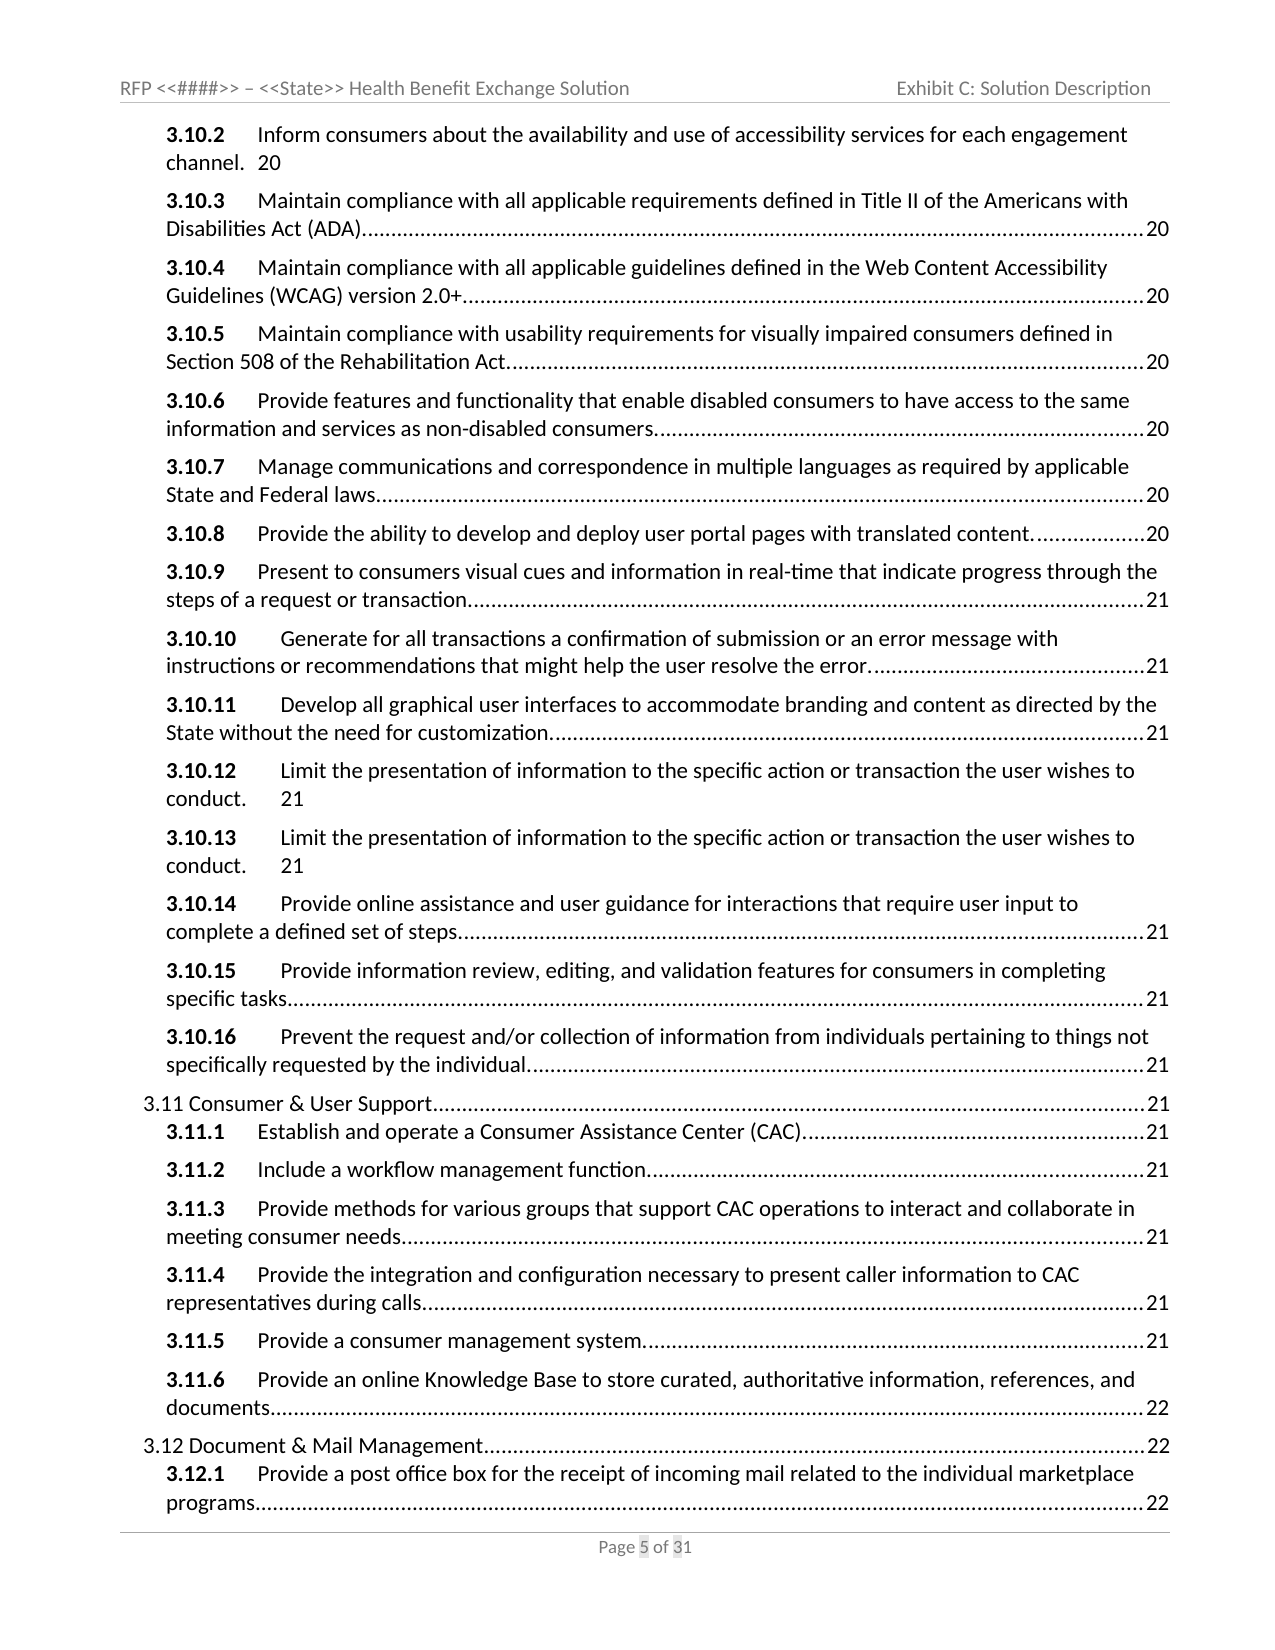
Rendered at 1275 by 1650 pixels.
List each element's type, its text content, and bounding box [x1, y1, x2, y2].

text 3.10.14 Provide online assistance and user guidance for interactions that require user input to complete a defined set of steps. 21 [166, 889, 1170, 946]
text 3.10.10 Generate for all transactions a confirmation of submission or an error message with instructions or recommendations that might help the user resolve the error. 21 [166, 624, 1170, 680]
text 3.10.4 Maintain compliance with all applicable guidelines defined in the Web Content Accessibility Guidelines (WCAG) version 2.0+. 20 [166, 253, 1170, 309]
text 3.12.1 Provide a post office box for the receipt of incoming mail related to the individual marketplace programs. 22 [166, 1459, 1170, 1516]
text 3.11.5 Provide a consumer management system. 21 [166, 1327, 1170, 1355]
text 3.11.6 Provide an online Knowledge Base to store curated, authoritative information, references, and documents. 22 [166, 1365, 1170, 1421]
text 3.10.7 Manage communications and correspondence in multiple languages as required by applicable State and Federal laws. 20 [166, 452, 1170, 508]
text 3.10.3 Maintain compliance with all applicable requirements defined in Title II of the Americans with Disabilities Act (ADA). 20 [166, 186, 1170, 242]
text 3.10.5 Maintain compliance with usability requirements for visually impaired consumers defined in Section 508 of the Rehabilitation Act. 20 [166, 319, 1170, 375]
text 3.10.16 Prevent the request and/or collection of information from individuals pertaining to things not specifically requested by the individual. 21 [166, 1022, 1170, 1078]
text 3.10.2 Inform consumers about the availability and use of accessibility services for each engagement channel. 20 [166, 120, 1170, 176]
text 3.10.13 Limit the presentation of information to the specific action or transaction the user wishes to conduct. 21 [166, 823, 1170, 879]
text 3.10.6 Provide features and functionality that enable disabled consumers to have access to the same information and services as non-disabled consumers. 20 [166, 386, 1170, 442]
text 3.10.15 Provide information review, editing, and validation features for consumers in completing specific tasks. 21 [166, 956, 1170, 1012]
text 3.10.12 Limit the presentation of information to the specific action or transaction the user wishes to conduct. 21 [166, 757, 1170, 813]
text 3.10.11 Develop all graphical user interfaces to accommodate branding and content as directed by the State without the need for customization. 21 [166, 690, 1170, 746]
text 3.10.9 Present to consumers visual cues and information in real-time that indicate progress through the steps of a request or transaction. 21 [166, 557, 1170, 613]
text 3.10.8 Provide the ability to develop and deploy user portal pages with translated content. 20 [166, 519, 1170, 547]
text 3.12 Document & Mail Management 22 [143, 1432, 1170, 1459]
text 3.11.2 Include a workflow management function. 21 [166, 1155, 1170, 1183]
text 3.11.4 Provide the integration and configuration necessary to present caller information to CAC representatives during calls. 21 [166, 1260, 1170, 1316]
text 3.11.1 Establish and operate a Consumer Assistance Center (CAC). 21 [166, 1117, 1170, 1145]
text 3.11 Consumer & User Support 21 [143, 1089, 1170, 1117]
text 3.11.3 Provide methods for various groups that support CAC operations to interact and collaborate in meeting consumer needs. 21 [166, 1194, 1170, 1250]
